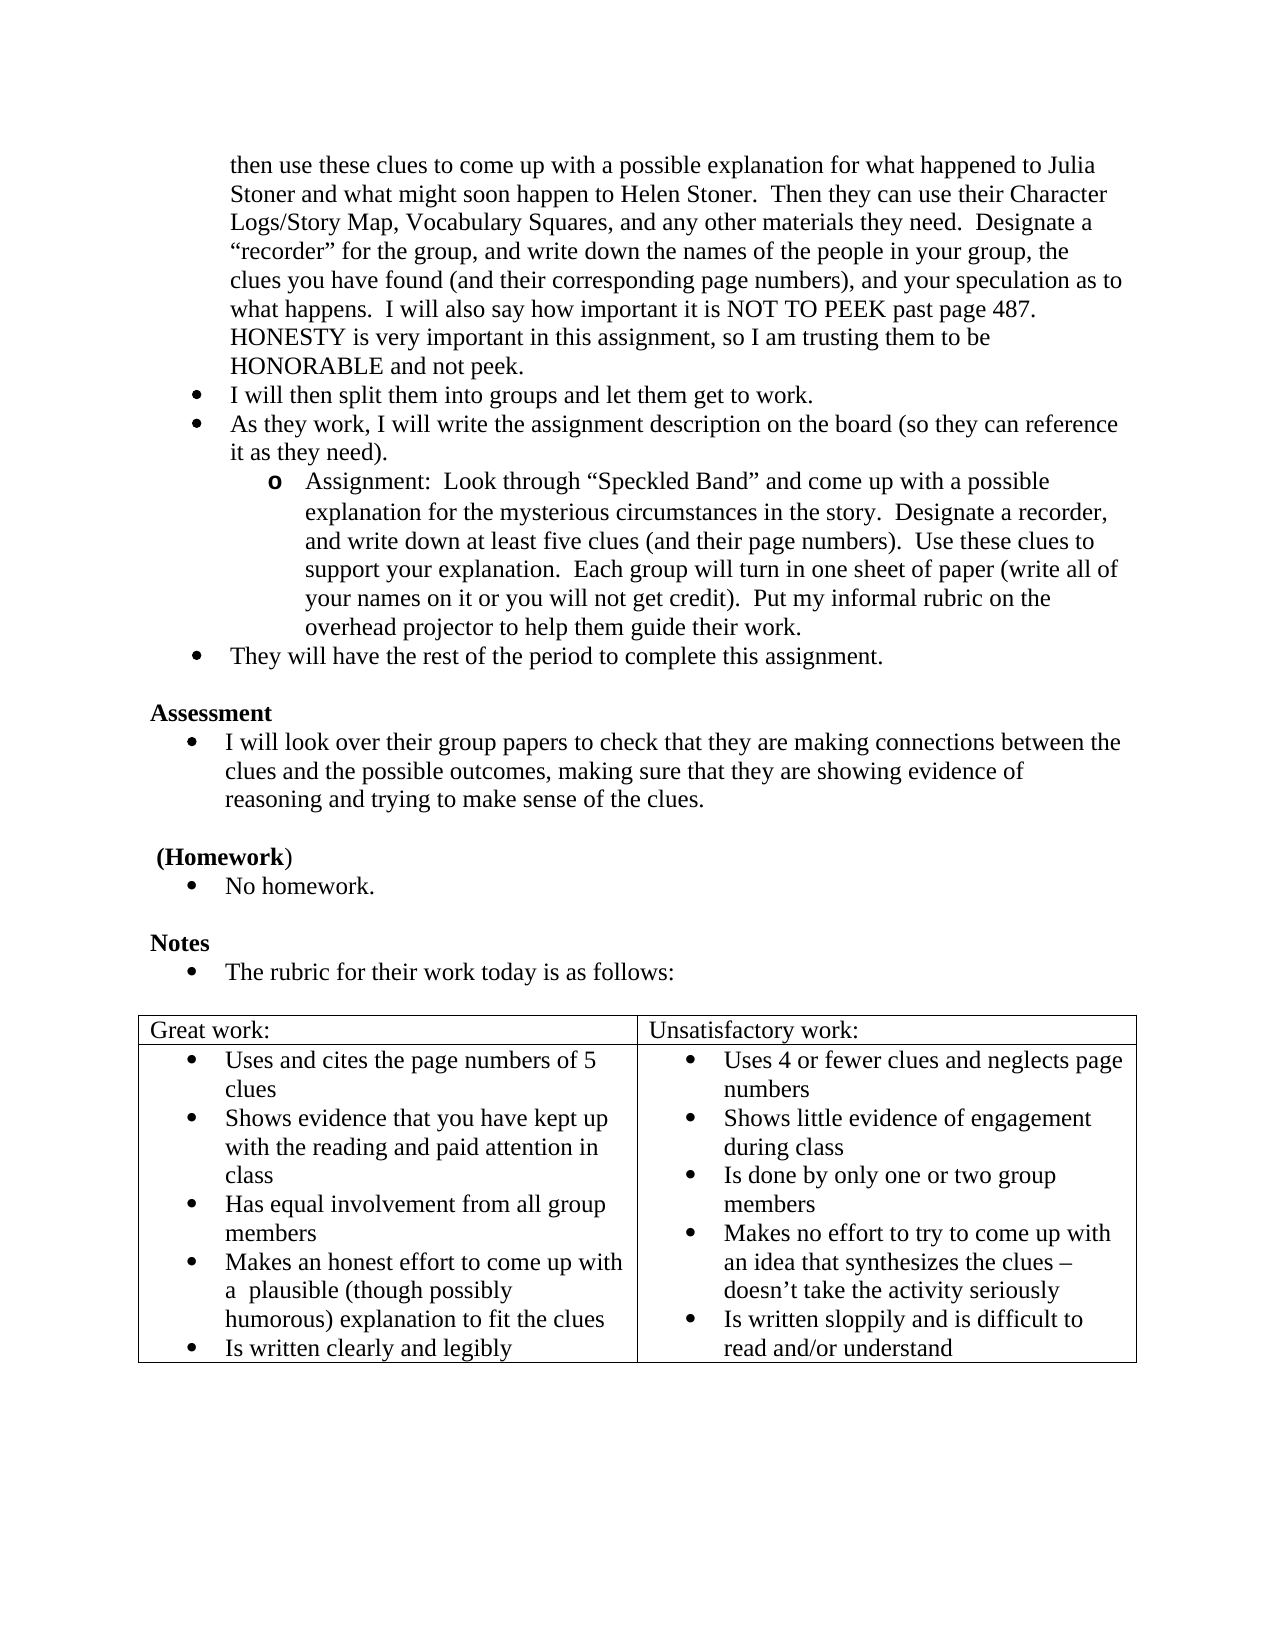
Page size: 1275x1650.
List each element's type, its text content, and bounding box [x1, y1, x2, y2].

text Notes [150, 928, 1125, 957]
list No homework. [187, 871, 1125, 899]
text (Homework) [150, 842, 1125, 871]
table_cell Uses and cites the page numbers of 5 clues Shows evidence that you have kept up with the reading and paid attention in class Has equal involvement from all group members Makes an honest effort to come up with a plausible (though possibly humorous) explanation to fit the clues Is written clearly and legibly [139, 1045, 637, 1362]
text Assessment [150, 698, 1125, 727]
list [192, 150, 1125, 380]
table_header Unsatisfactory work: [638, 1016, 1136, 1044]
list The rubric for their work today is as follows: [187, 957, 1125, 986]
table_cell Uses 4 or fewer clues and neglects page numbers Shows little evidence of engagement during class Is done by only one or two group members Makes no effort to try to come up with an idea that synthesizes the clues – doesn’t take the activity seriously Is written sloppily and is difficult to read and/or understand [638, 1045, 1136, 1362]
list Assignment: Look through “Speckled Band” and come up with a possible explanation for the mysterious circumstances in the story. Designate a recorder, and write down at least five clues (and their page numbers). Use these clues to support your explanation. Each group will turn in one sheet of paper (write all of your names on it or you will not get credit). Put my informal rubric on the overhead projector to help them guide their work. [267, 466, 1125, 641]
list As they work, I will write the assignment description on the board (so they can reference it as they need). [192, 409, 1125, 466]
list They will have the rest of the period to complete this assignment. [192, 641, 1125, 669]
list I will then split them into groups and let them get to work. [192, 380, 1125, 409]
list I will look over their group papers to check that they are making connections between the clues and the possible outcomes, making sure that they are showing evidence of reasoning and trying to make sense of the clues. [187, 727, 1125, 813]
table_header Great work: [139, 1016, 637, 1044]
